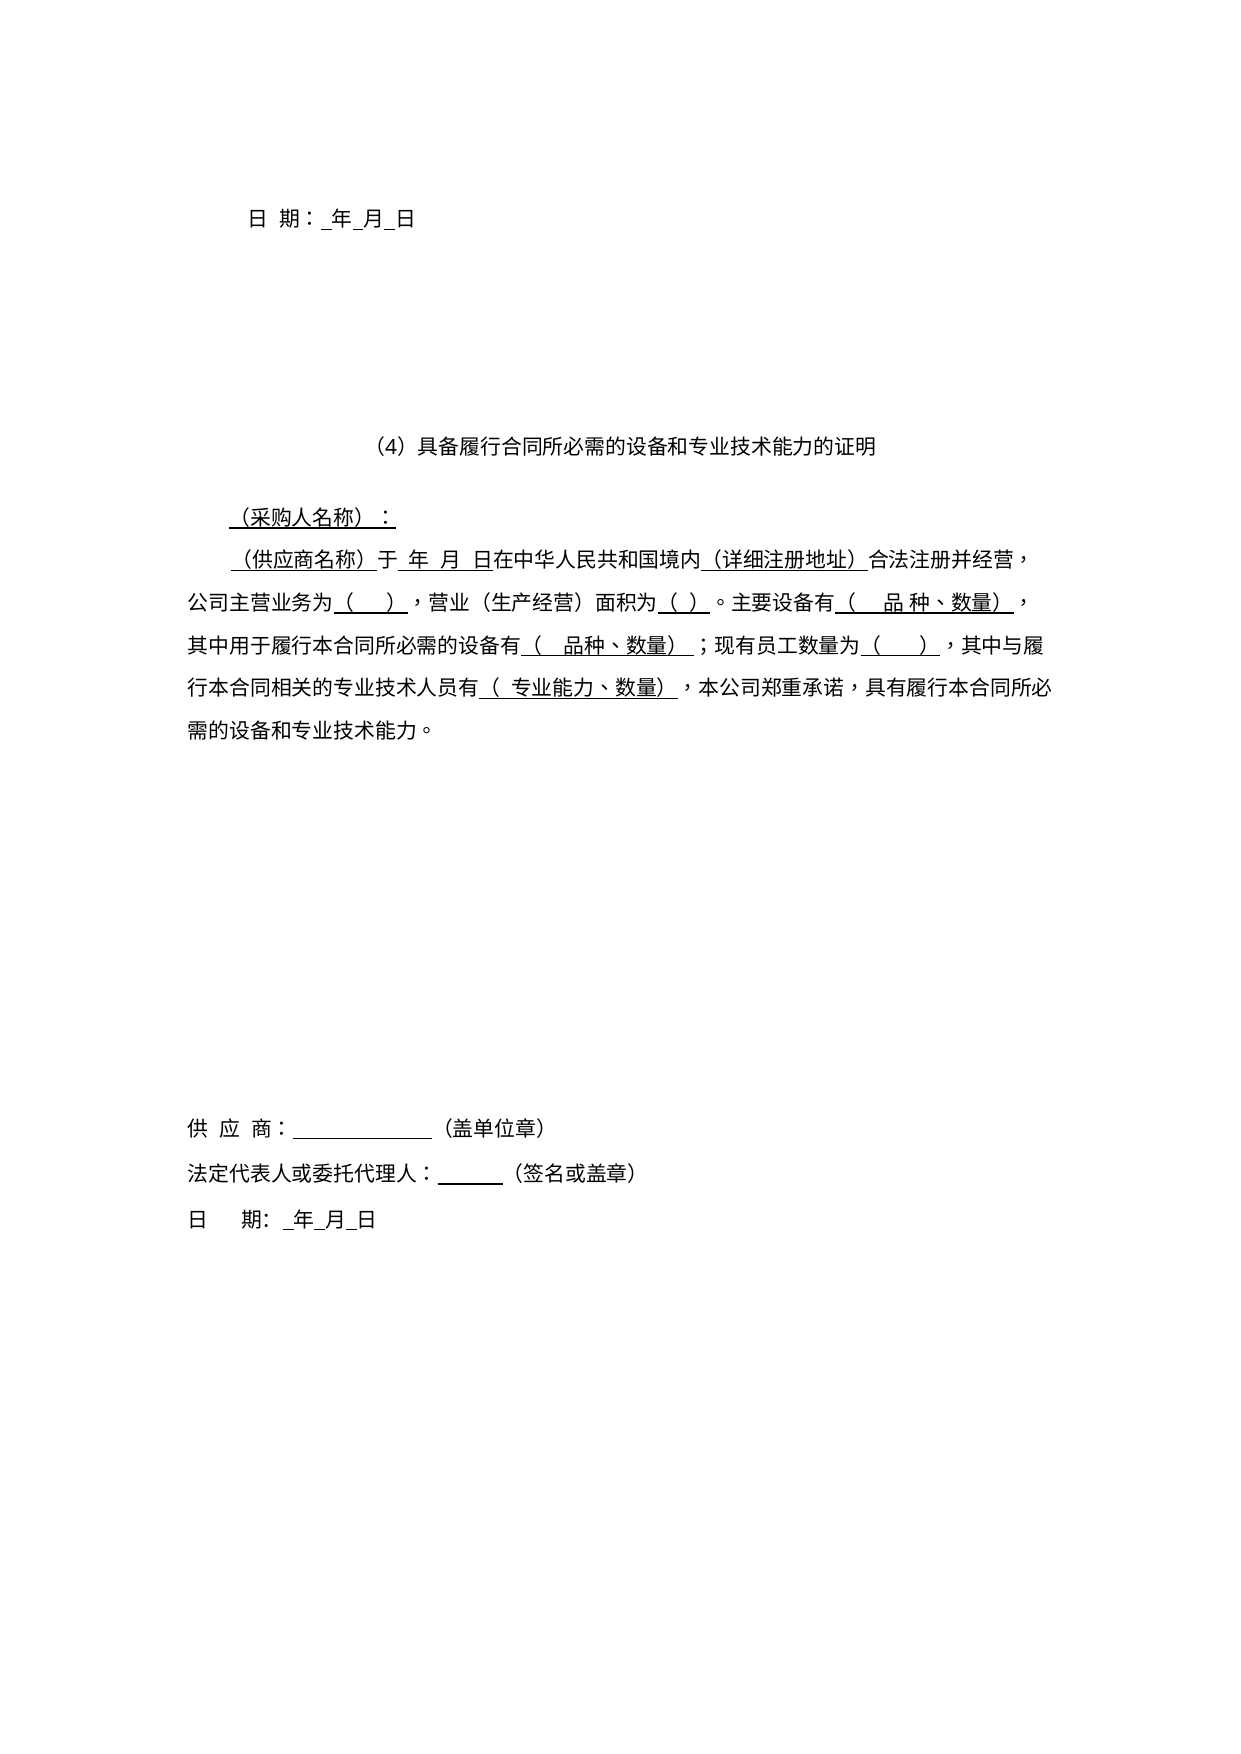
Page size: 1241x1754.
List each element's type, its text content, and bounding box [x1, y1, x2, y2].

text 供 应 商： （盖单位章） [187, 1114, 1053, 1142]
text （4）具备履行合同所必需的设备和专业技术能力的证明 [187, 432, 1053, 460]
text 日 期： 年 月 日 [187, 204, 1053, 233]
text 日 期： 年 月 日 [187, 1203, 1053, 1233]
text （供应商名称）于 年 月 日在中华人民共和国境内（详细注册地址）合法注册并经营，公司主营业务为（ ），营业（生产经营）面积为（ ）。主要设备有（ 品 种、数量），其中用于履行本合同所必需的设备有（ 品种、数量） ；现有员工数量为（ ），其中与履行本合同相关的专业技术人员有（ 专业能力、数量），本公司郑重承诺，具有履行本合同所必需的设备和专业技术能力。 [187, 546, 1053, 744]
text （采购人名称）： [187, 503, 1053, 531]
text 法定代表人或委托代理人： （签名或盖章） [187, 1157, 1053, 1188]
